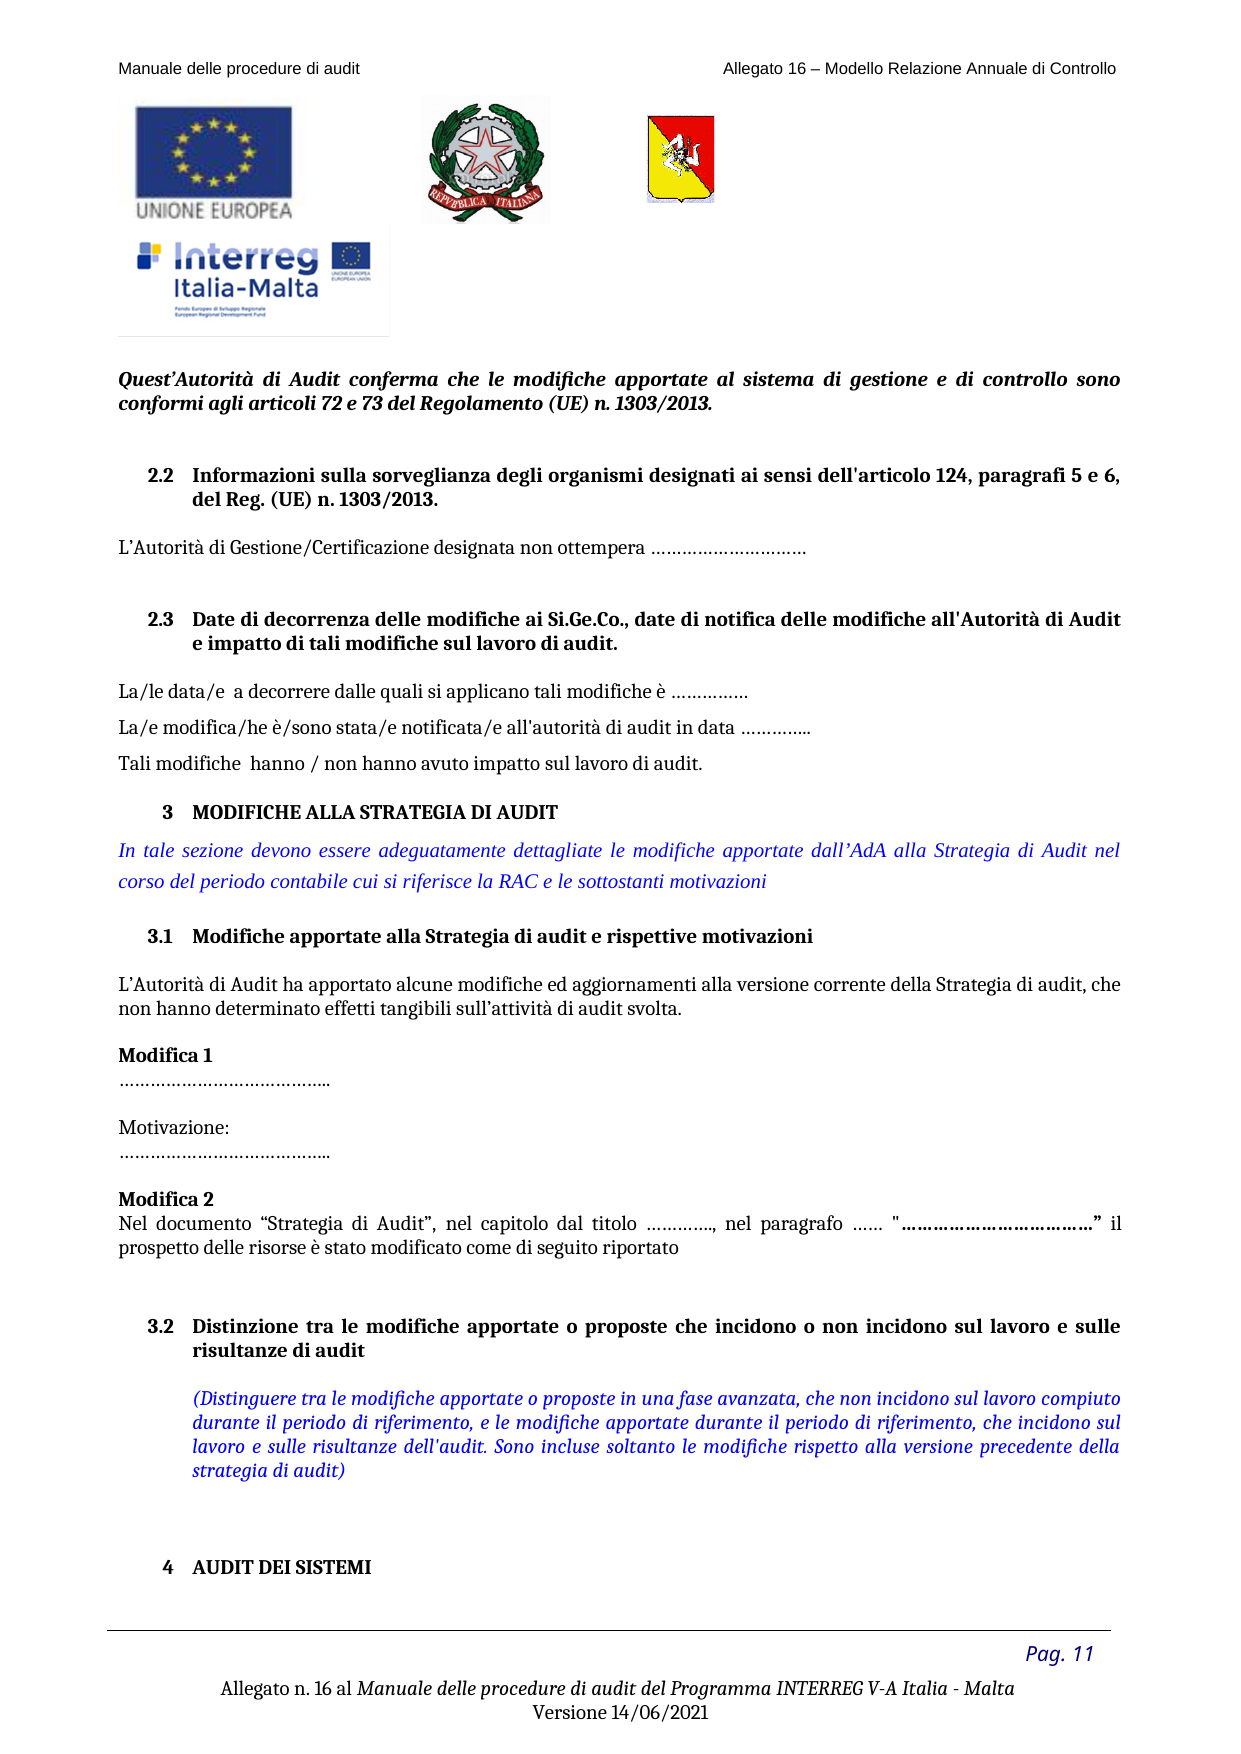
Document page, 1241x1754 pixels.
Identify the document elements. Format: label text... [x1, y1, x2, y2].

text 4 AUDIT DEI SISTEMI [118, 1556, 1122, 1579]
picture [118, 98, 390, 338]
text 3 MODIFICHE ALLA STRATEGIA DI AUDIT [118, 800, 1122, 824]
picture [421, 95, 551, 224]
text Motivazione: [118, 1116, 1122, 1140]
text L’Autorità di Gestione/Certificazione designata non ottempera ………………………… [118, 536, 1122, 560]
text 2.3 Date di decorrenza delle modifiche ai Si.Ge.Co., date di notifica delle modifiche all'Autorità di Audit e impatto di tali modifiche sul lavoro di audit. [148, 608, 1122, 656]
text Modifica 1 [118, 1044, 1122, 1068]
picture [646, 115, 715, 203]
text ………………………………….. [118, 1068, 1122, 1092]
text ………………………………….. [118, 1140, 1122, 1164]
text 3.2 Distinzione tra le modifiche apportate o proposte che incidono o non incidono sul lavoro e sulle risultanze di audit [148, 1315, 1122, 1363]
text Quest’Autorità di Audit conferma che le modifiche apportate al sistema di gestione e di controllo sono conformi agli articoli 72 e 73 del Regolamento (UE) n. 1303/2013. [118, 368, 1122, 416]
text (Distinguere tra le modifiche apportate o proposte in una fase avanzata, che non incidono sul lavoro compiuto durante il periodo di riferimento, e le modifiche apportate durante il periodo di riferimento, che incidono sul lavoro e sulle risultanze dell'audit. Sono incluse soltanto le modifiche rispetto alla versione precedente della strategia di audit) [192, 1387, 1122, 1483]
text 2.2 Informazioni sulla sorveglianza degli organismi designati ai sensi dell'articolo 124, paragrafi 5 e 6, del Reg. (UE) n. 1303/2013. [148, 464, 1122, 512]
text In tale sezione devono essere adeguatamente dettagliate le modifiche apportate dall’AdA alla Strategia di Audit nel corso del periodo contabile cui si riferisce la RAC e le sottostanti motivazioni [118, 831, 1122, 893]
text Nel documento “Strategia di Audit”, nel capitolo dal titolo …………., nel paragrafo …… "………………………………” il prospetto delle risorse è stato modificato come di seguito riportato [118, 1212, 1122, 1260]
text 3.1 Modifiche apportate alla Strategia di audit e rispettive motivazioni [148, 924, 1122, 948]
text Tali modifiche hanno / non hanno avuto impatto sul lavoro di audit. [118, 751, 1122, 775]
text L’Autorità di Audit ha apportato alcune modifiche ed aggiornamenti alla versione corrente della Strategia di audit, che non hanno determinato effetti tangibili sull’attività di audit svolta. [118, 972, 1122, 1020]
text La/le data/e a decorrere dalle quali si applicano tali modifiche è …………… [118, 679, 1122, 703]
text Modifica 2 [118, 1188, 1122, 1212]
text La/e modifica/he è/sono stata/e notificata/e all'autorità di audit in data ………….. [118, 715, 1122, 739]
